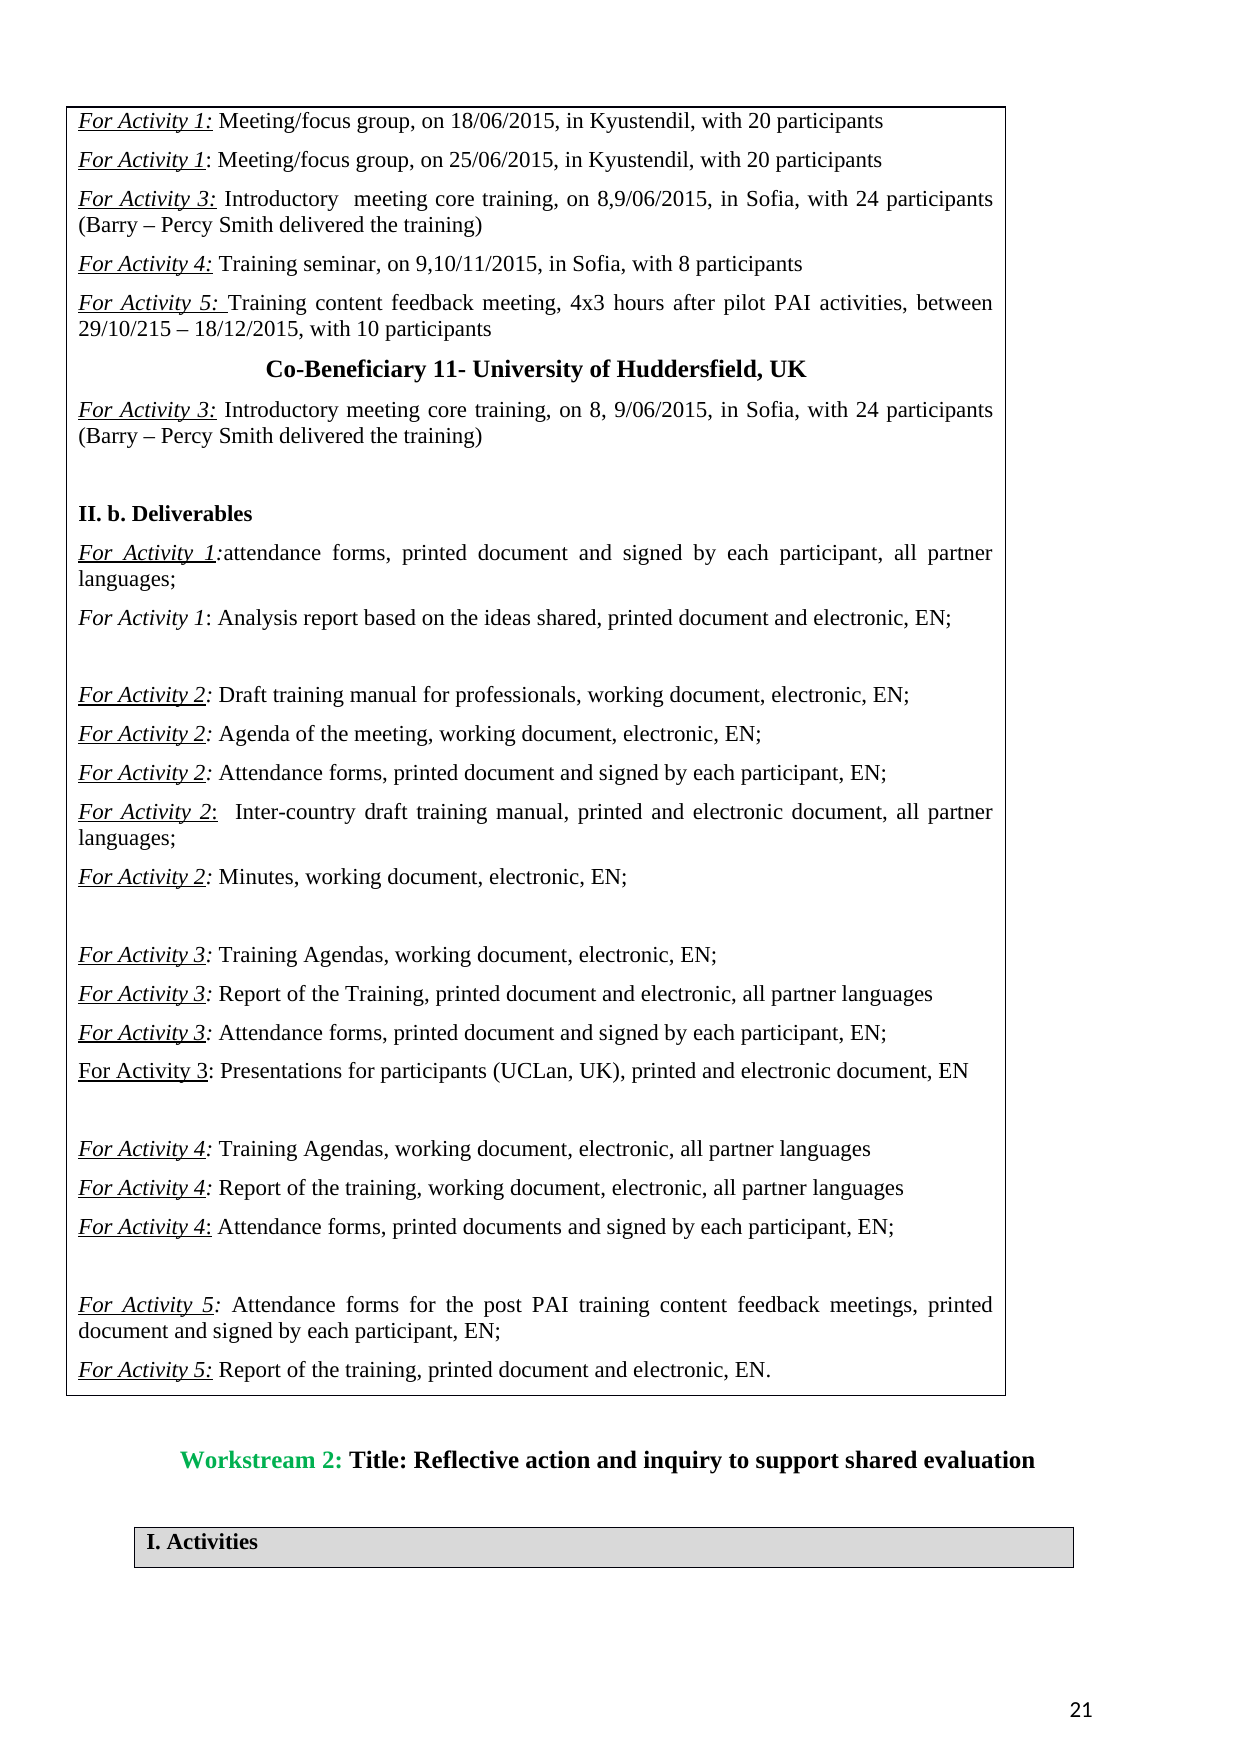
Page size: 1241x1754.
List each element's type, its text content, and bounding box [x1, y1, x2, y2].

text Workstream 2: Title: Reflective action and inquiry to support shared evaluation [153, 1437, 1092, 1475]
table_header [67, 108, 1005, 1395]
table_header I. Activities [135, 1528, 1073, 1567]
